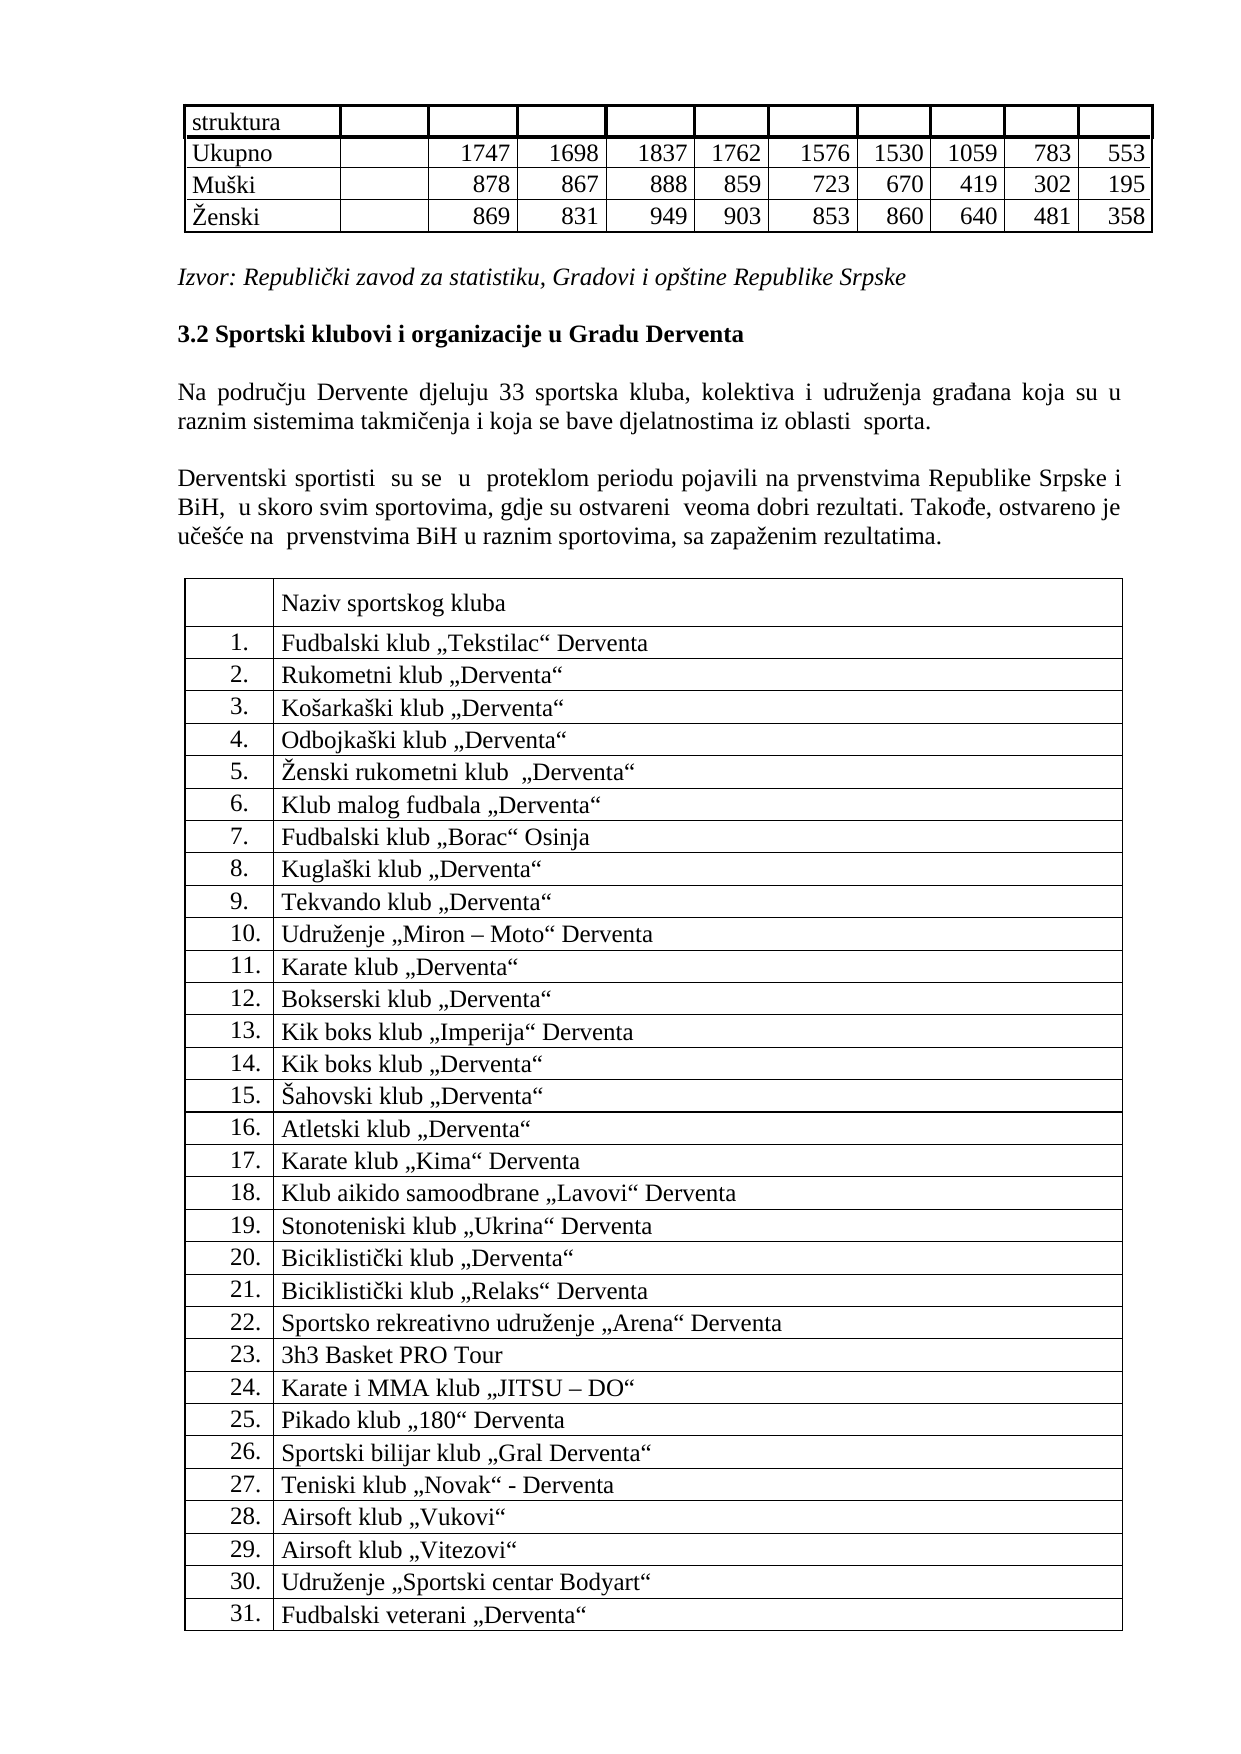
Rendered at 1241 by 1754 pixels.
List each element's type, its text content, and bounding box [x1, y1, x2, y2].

table_cell Šahovski klub „Derventa“ [274, 1080, 1122, 1111]
table_cell 3h3 Basket PRO Tour [274, 1339, 1122, 1371]
table_cell [186, 821, 273, 852]
table_cell 1747 [429, 139, 517, 167]
table_cell 1837 [607, 139, 694, 167]
table_cell [341, 139, 428, 167]
table_cell [186, 1501, 273, 1533]
text Izvor: Republički zavod za statistiku, Gradovi i opštine Republike Srpske [177, 262, 1122, 291]
table_cell 358 [1079, 199, 1151, 231]
table_cell 70-74 [859, 107, 929, 135]
table_cell Kik boks klub „Derventa“ [274, 1048, 1122, 1079]
table_cell [186, 1599, 273, 1630]
table_cell Ženski [186, 200, 340, 231]
table_cell Atletski klub „Derventa“ [274, 1113, 1122, 1144]
table_cell [186, 1080, 273, 1111]
table_cell [186, 691, 273, 723]
table_cell 50-54 [519, 107, 604, 135]
table_cell 640 [931, 200, 1004, 231]
table_cell Sportsko rekreativno udruženje „Arena“ Derventa [274, 1307, 1122, 1338]
table_cell 85+ [1080, 107, 1151, 135]
table_cell 949 [607, 200, 694, 231]
table_cell 195 [1079, 167, 1151, 198]
table_cell 1576 [769, 139, 857, 167]
table_cell 1059 [931, 139, 1004, 167]
table_cell [186, 1534, 273, 1565]
table_cell [186, 1145, 273, 1176]
table_cell [186, 789, 273, 820]
table_cell Muški [186, 168, 340, 198]
table_cell 45-49 [430, 107, 516, 135]
table_cell 723 [769, 168, 857, 198]
text Derventski sportisti su se u proteklom periodu pojavili na prvenstvima Republike Srpske i BiH, u skoro svim sportovima, gdje su ostvareni veoma dobri rezultati. Takođe, ostvareno je učešće na prvenstvima BiH u raznim sportovima, sa zapaženim rezultatima. [177, 463, 1122, 549]
table_cell [186, 1339, 273, 1371]
table_cell 302 [1005, 168, 1078, 198]
table_cell Ukupno [186, 136, 340, 167]
table_cell Klub aikido samoodbrane „Lavovi“ Derventa [274, 1177, 1122, 1209]
table_cell [186, 724, 273, 755]
table_cell Bokserski klub „Derventa“ [274, 983, 1122, 1014]
table_cell 65-69 [770, 107, 856, 135]
table_cell [186, 1113, 273, 1144]
table_cell 888 [607, 168, 694, 198]
table_cell 1530 [858, 139, 930, 167]
table_cell Starosna struktura [186, 107, 339, 135]
text Na području Dervente djeluju 33 sportska kluba, kolektiva i udruženja građana koja su u raznim sistemima takmičenja i koja se bave djelatnostima iz oblasti sporta. [177, 377, 1122, 434]
table_cell [186, 983, 273, 1014]
table_cell Biciklistički klub „Derventa“ [274, 1242, 1122, 1273]
table_cell 80-84 [1006, 107, 1077, 135]
table_cell [186, 918, 273, 949]
table_cell [186, 1307, 273, 1338]
table_cell Stonoteniski klub „Ukrina“ Derventa [274, 1210, 1122, 1241]
table_cell [186, 1015, 273, 1047]
table_cell Odbojkaški klub „Derventa“ [274, 724, 1122, 755]
table_cell 903 [695, 200, 768, 231]
table_cell 831 [518, 200, 606, 231]
table_cell [186, 1469, 273, 1500]
table_cell Teniski klub „Novak“ - Derventa [274, 1469, 1122, 1500]
table_cell [186, 1177, 273, 1209]
table_cell [186, 1242, 273, 1273]
table_cell 553 [1079, 135, 1151, 167]
table_cell [186, 853, 273, 885]
table_cell Fudbalski klub „Tekstilac“ Derventa [274, 627, 1122, 658]
table_cell [186, 951, 273, 982]
table_cell [186, 1566, 273, 1597]
table_cell Kuglaški klub „Derventa“ [274, 853, 1122, 885]
table_cell [186, 1210, 273, 1241]
table_cell 853 [769, 200, 857, 231]
table_cell Klub malog fudbala „Derventa“ [274, 789, 1122, 820]
table_cell Fudbalski klub „Borac“ Osinja [274, 821, 1122, 852]
table_cell [342, 107, 427, 135]
table_cell Airsoft klub „Vitezovi“ [274, 1534, 1122, 1565]
table_cell 783 [1005, 139, 1078, 167]
table_cell 860 [858, 200, 930, 231]
table_cell Udruženje „Miron – Moto“ Derventa [274, 918, 1122, 949]
table_cell [186, 1436, 273, 1468]
table_header [186, 579, 273, 626]
table_header Naziv sportskog kluba [274, 579, 1122, 626]
text 3.2 Sportski klubovi i organizacije u Gradu Derventa [177, 319, 1122, 348]
table_cell [186, 756, 273, 787]
table_cell Pikado klub „180“ Derventa [274, 1404, 1122, 1435]
table_cell Biciklistički klub „Relaks“ Derventa [274, 1275, 1122, 1306]
table_cell Fudbalski veterani „Derventa“ [274, 1599, 1122, 1630]
table_cell 481 [1005, 200, 1078, 231]
table_cell 55-59 [608, 107, 693, 135]
table_cell Ženski rukometni klub „Derventa“ [274, 756, 1122, 787]
table_cell Airsoft klub „Vukovi“ [274, 1501, 1122, 1533]
table_cell [341, 168, 428, 198]
table_cell 869 [429, 200, 517, 231]
table_cell Košarkaški klub „Derventa“ [274, 691, 1122, 723]
table_cell 1698 [518, 139, 606, 167]
table_cell Tekvando klub „Derventa“ [274, 886, 1122, 917]
table_cell 878 [429, 168, 517, 198]
table_cell [186, 627, 273, 658]
table_cell 60-64 [696, 107, 767, 135]
table_cell 859 [695, 168, 768, 198]
table_cell Rukometni klub „Derventa“ [274, 659, 1122, 690]
table_cell [186, 659, 273, 690]
table_cell 1762 [695, 139, 768, 167]
table_cell Udruženje „Sportski centar Bodyart“ [274, 1566, 1122, 1597]
table_cell Kik boks klub „Imperija“ Derventa [274, 1015, 1122, 1047]
table_cell Karate i MMA klub „JITSU – DO“ [274, 1372, 1122, 1403]
table_cell 419 [931, 168, 1004, 198]
table_cell [341, 200, 428, 231]
table_cell Karate klub „Kima“ Derventa [274, 1145, 1122, 1176]
table_cell [186, 1404, 273, 1435]
table_cell 670 [858, 168, 930, 198]
table_cell Karate klub „Derventa“ [274, 951, 1122, 982]
table_cell [186, 1275, 273, 1306]
table_cell [186, 886, 273, 917]
table_cell 75-79 [932, 107, 1003, 135]
table_cell 867 [518, 168, 606, 198]
table_cell [186, 1372, 273, 1403]
table_cell [186, 1048, 273, 1079]
table_cell Sportski bilijar klub „Gral Derventa“ [274, 1436, 1122, 1468]
